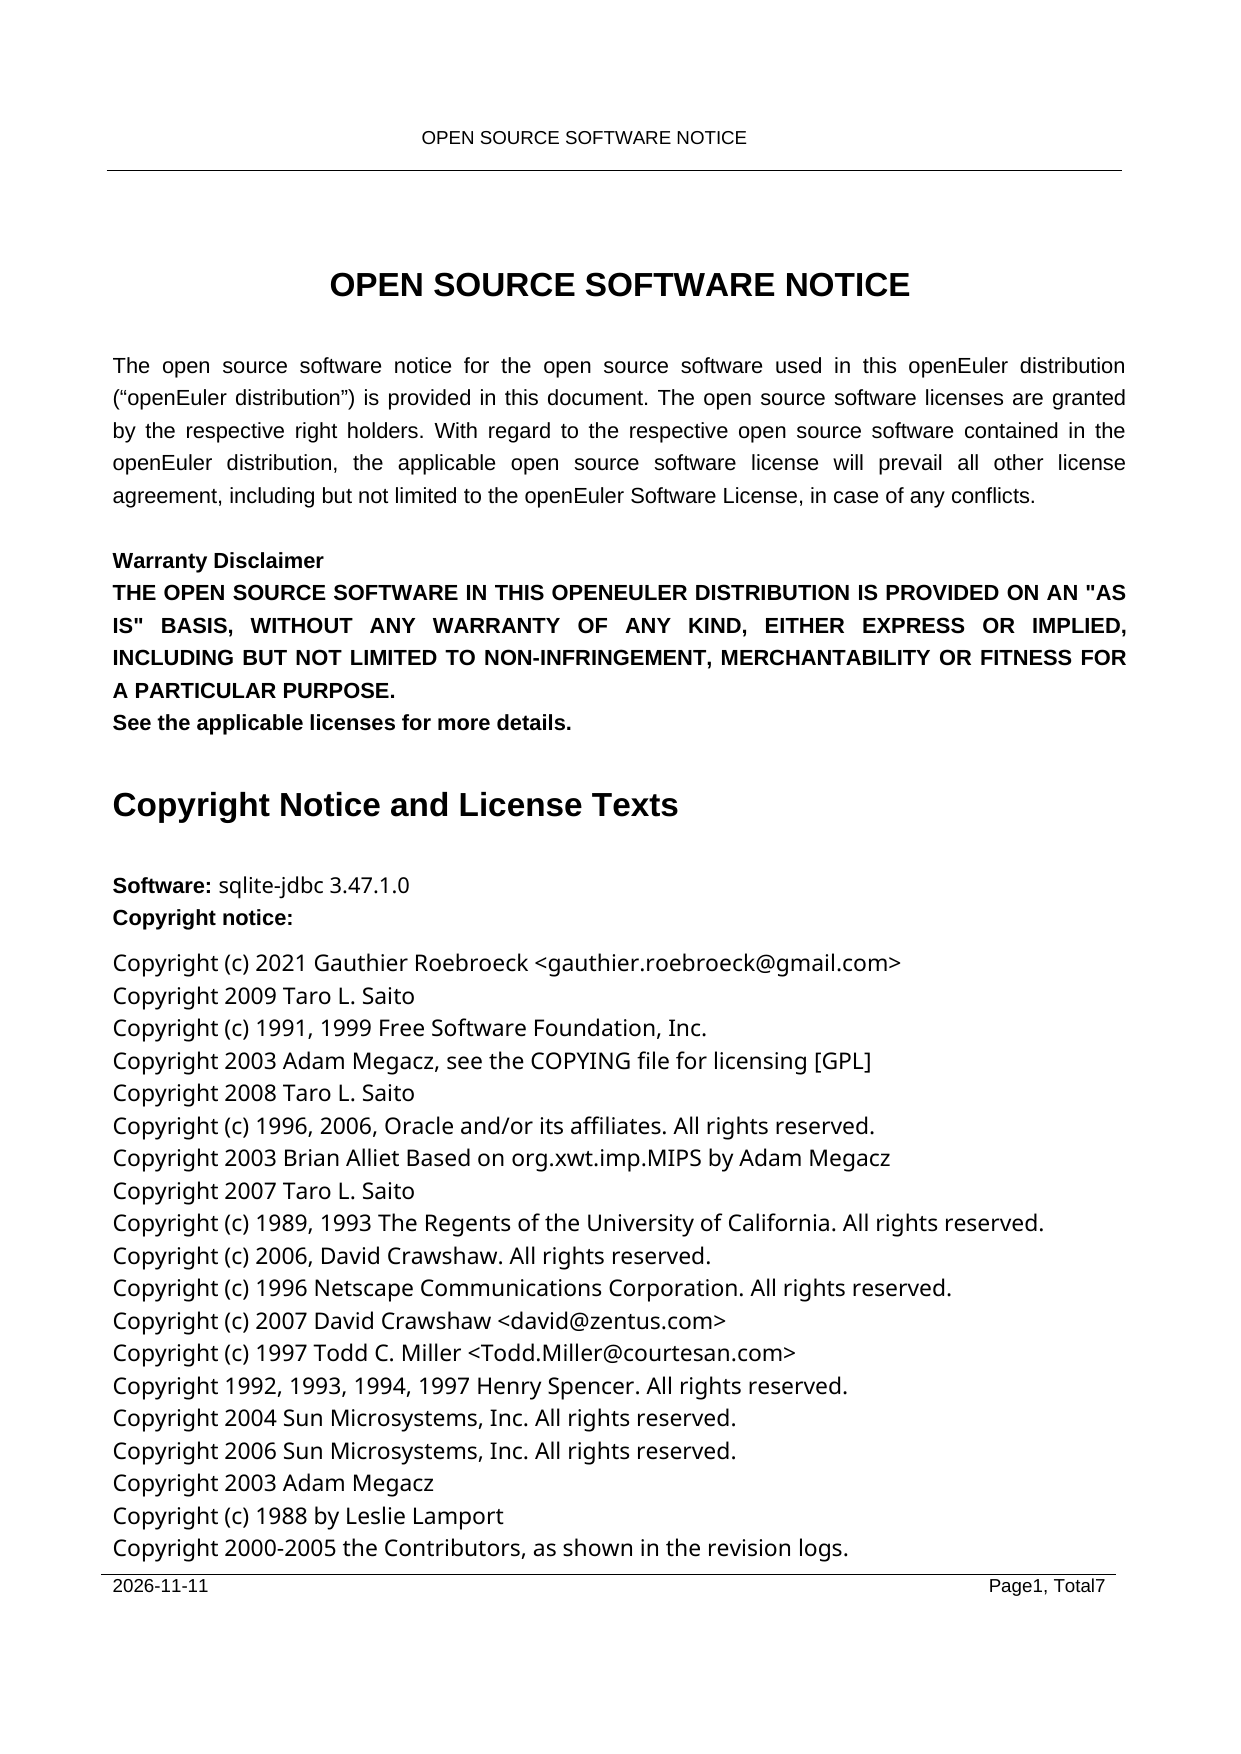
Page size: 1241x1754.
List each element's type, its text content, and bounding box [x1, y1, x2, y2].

text OPEN SOURCE SOFTWARE NOTICE [112, 251, 1128, 316]
text The open source software notice for the open source software used in this openEuler distribution (“openEuler distribution”) is provided in this document. The open source software licenses are granted by the respective right holders. With regard to the respective open source software contained in the openEuler distribution, the applicable open source software license will prevail all other license agreement, including but not limited to the openEuler Software License, in case of any conflicts. [112, 349, 1128, 511]
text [112, 947, 1128, 1564]
title Software: sqlite-jdbc 3.47.1.0 [112, 869, 1128, 901]
text Copyright notice: [112, 901, 1128, 934]
text Copyright Notice and License Texts [112, 771, 1128, 836]
text THE OPEN SOURCE SOFTWARE IN THIS OPENEULER DISTRIBUTION IS PROVIDED ON AN "AS IS" BASIS, WITHOUT ANY WARRANTY OF ANY KIND, EITHER EXPRESS OR IMPLIED, INCLUDING BUT NOT LIMITED TO NON-INFRINGEMENT, MERCHANTABILITY OR FITNESS FOR A PARTICULAR PURPOSE. See the applicable licenses for more details. [112, 576, 1128, 739]
text Warranty Disclaimer [112, 544, 1128, 576]
